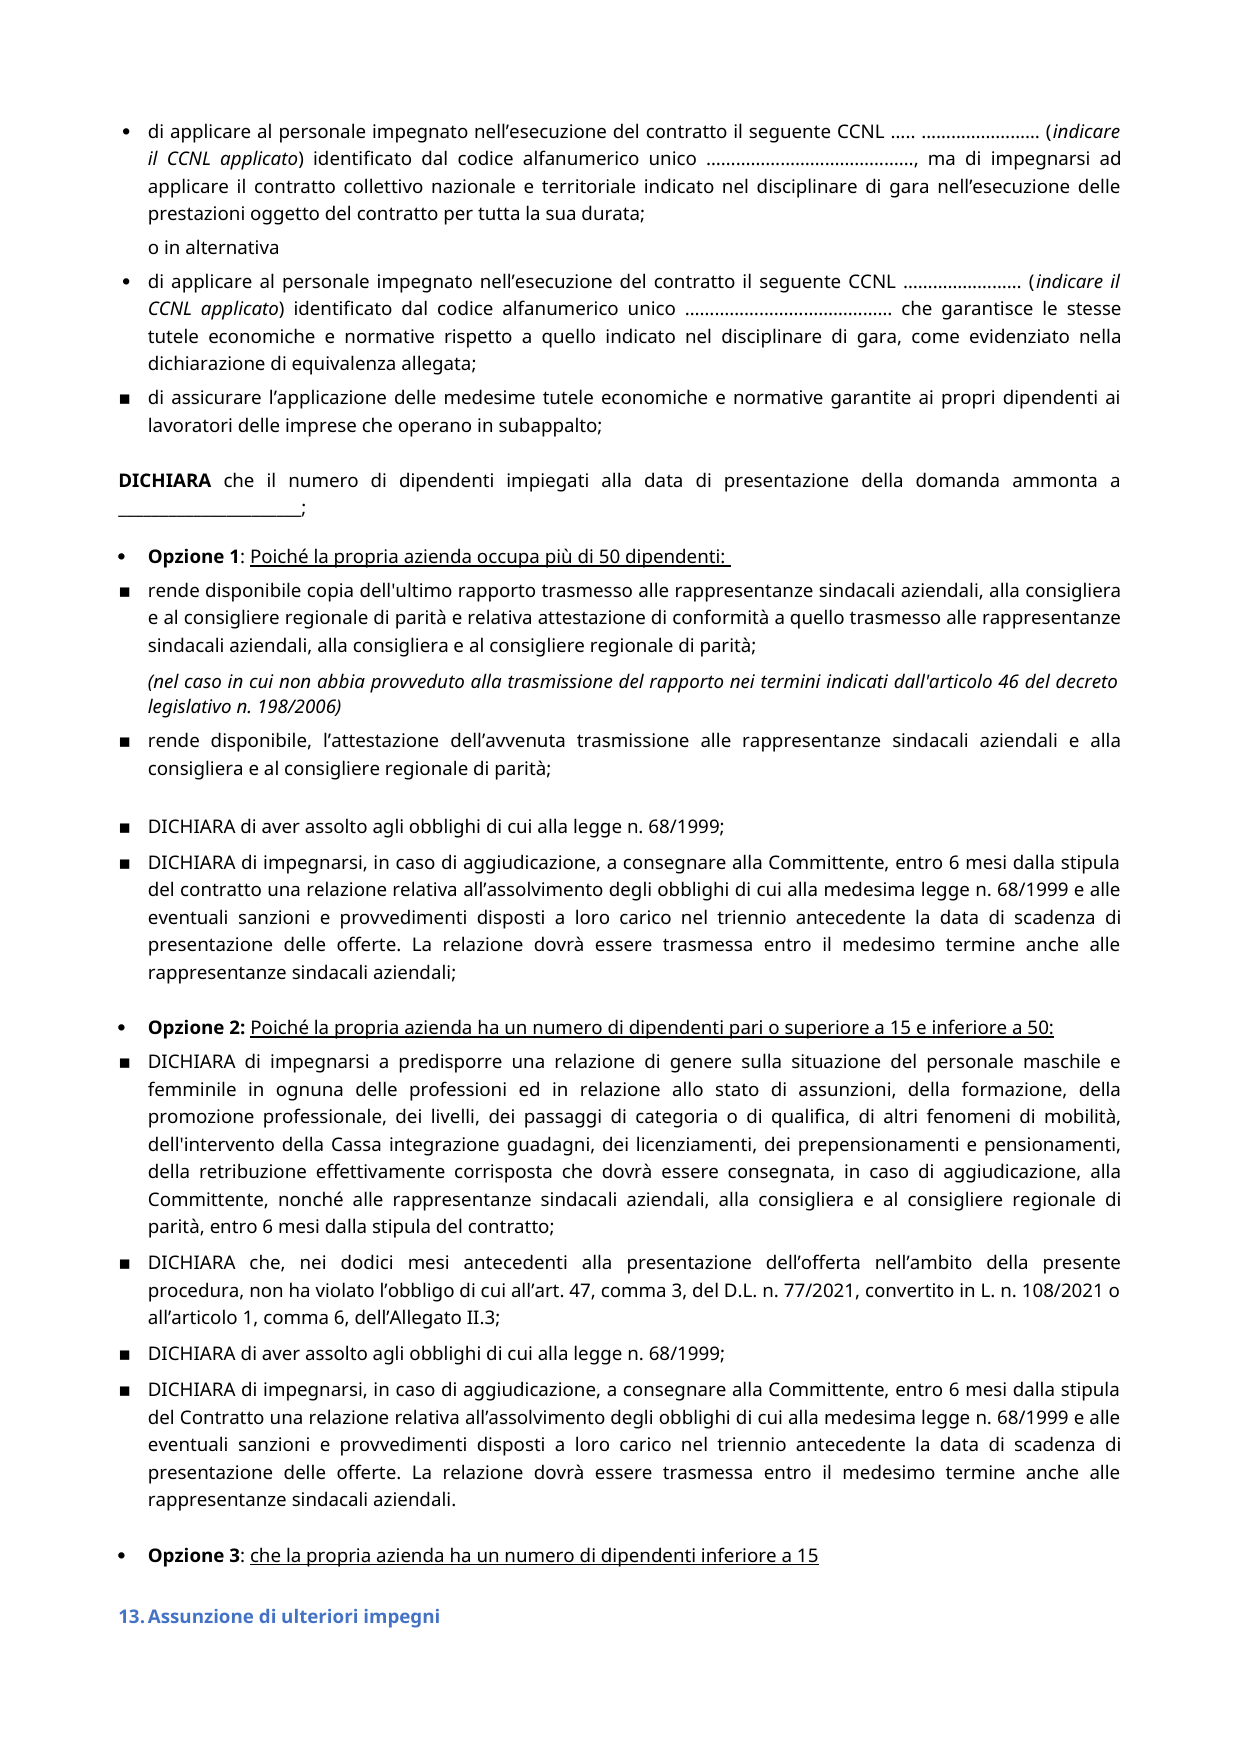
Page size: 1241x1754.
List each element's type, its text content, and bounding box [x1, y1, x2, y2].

list di applicare al personale impegnato nell’esecuzione del contratto il seguente CCNL ….. …………………… (indicare il CCNL applicato) identificato dal codice alfanumerico unico ……………………………………, ma di impegnarsi ad applicare il contratto collettivo nazionale e territoriale indicato nel disciplinare di gara nell’esecuzione delle prestazioni oggetto del contratto per tutta la sua durata; [123, 118, 1122, 226]
text o in alternativa [148, 234, 1122, 260]
text ▪ DICHIARA di impegnarsi a predisporre una relazione di genere sulla situazione del personale maschile e femminile in ognuna delle professioni ed in relazione allo stato di assunzioni, della formazione, della promozione professionale, dei livelli, dei passaggi di categoria o di qualifica, di altri fenomeni di mobilità, dell'intervento della Cassa integrazione guadagni, dei licenziamenti, dei prepensionamenti e pensionamenti, della retribuzione effettivamente corrisposta che dovrà essere consegnata, in caso di aggiudicazione, alla Committente, nonché alle rappresentanze sindacali aziendali, alla consigliera e al consigliere regionale di parità, entro 6 mesi dalla stipula del contratto; [118, 1048, 1122, 1239]
text ▪ di assicurare l’applicazione delle medesime tutele economiche e normative garantite ai propri dipendenti ai lavoratori delle imprese che operano in subappalto; [118, 384, 1122, 437]
text ▪ DICHIARA di impegnarsi, in caso di aggiudicazione, a consegnare alla Committente, entro 6 mesi dalla stipula del contratto una relazione relativa all’assolvimento degli obblighi di cui alla medesima legge n. 68/1999 e alle eventuali sanzioni e provvedimenti disposti a loro carico nel triennio antecedente la data di scadenza di presentazione delle offerte. La relazione dovrà essere trasmessa entro il medesimo termine anche alle rappresentanze sindacali aziendali; [118, 849, 1122, 984]
text ▪ DICHIARA di aver assolto agli obblighi di cui alla legge n. 68/1999; [118, 813, 1122, 838]
text (nel caso in cui non abbia provveduto alla trasmissione del rapporto nei termini indicati dall'articolo 46 del decreto legislativo n. 198/2006) [148, 668, 1122, 719]
list Opzione 3: che la propria azienda ha un numero di dipendenti inferiore a 15 [118, 1542, 1122, 1567]
list Assunzione di ulteriori impegni [118, 1603, 1122, 1629]
list Opzione 2: Poiché la propria azienda ha un numero di dipendenti pari o superiore a 15 e inferiore a 50: [118, 1014, 1122, 1040]
list di applicare al personale impegnato nell’esecuzione del contratto il seguente CCNL …………………… (indicare il CCNL applicato) identificato dal codice alfanumerico unico …………………………………… che garantisce le stesse tutele economiche e normative rispetto a quello indicato nel disciplinare di gara, come evidenziato nella dichiarazione di equivalenza allegata; [123, 268, 1122, 376]
text ▪ DICHIARA che, nei dodici mesi antecedenti alla presentazione dell’offerta nell’ambito della presente procedura, non ha violato l’obbligo di cui all’art. 47, comma 3, del D.L. n. 77/2021, convertito in L. n. 108/2021 o all’articolo 1, comma 6, dell’Allegato II.3; [118, 1249, 1122, 1330]
text ▪ DICHIARA di impegnarsi, in caso di aggiudicazione, a consegnare alla Committente, entro 6 mesi dalla stipula del Contratto una relazione relativa all’assolvimento degli obblighi di cui alla medesima legge n. 68/1999 e alle eventuali sanzioni e provvedimenti disposti a loro carico nel triennio antecedente la data di scadenza di presentazione delle offerte. La relazione dovrà essere trasmessa entro il medesimo termine anche alle rappresentanze sindacali aziendali. [118, 1376, 1122, 1512]
text ▪ DICHIARA di aver assolto agli obblighi di cui alla legge n. 68/1999; [118, 1340, 1122, 1366]
text ▪ rende disponibile, l’attestazione dell’avvenuta trasmissione alle rappresentanze sindacali aziendali e alla consigliera e al consigliere regionale di parità; [118, 728, 1122, 781]
text ▪ rende disponibile copia dell'ultimo rapporto trasmesso alle rappresentanze sindacali aziendali, alla consigliera e al consigliere regionale di parità e relativa attestazione di conformità a quello trasmesso alle rappresentanze sindacali aziendali, alla consigliera e al consigliere regionale di parità; [118, 577, 1122, 658]
text DICHIARA che il numero di dipendenti impiegati alla data di presentazione della domanda ammonta a ______________________; [118, 467, 1122, 520]
list Opzione 1: Poiché la propria azienda occupa più di 50 dipendenti: [118, 543, 1122, 569]
